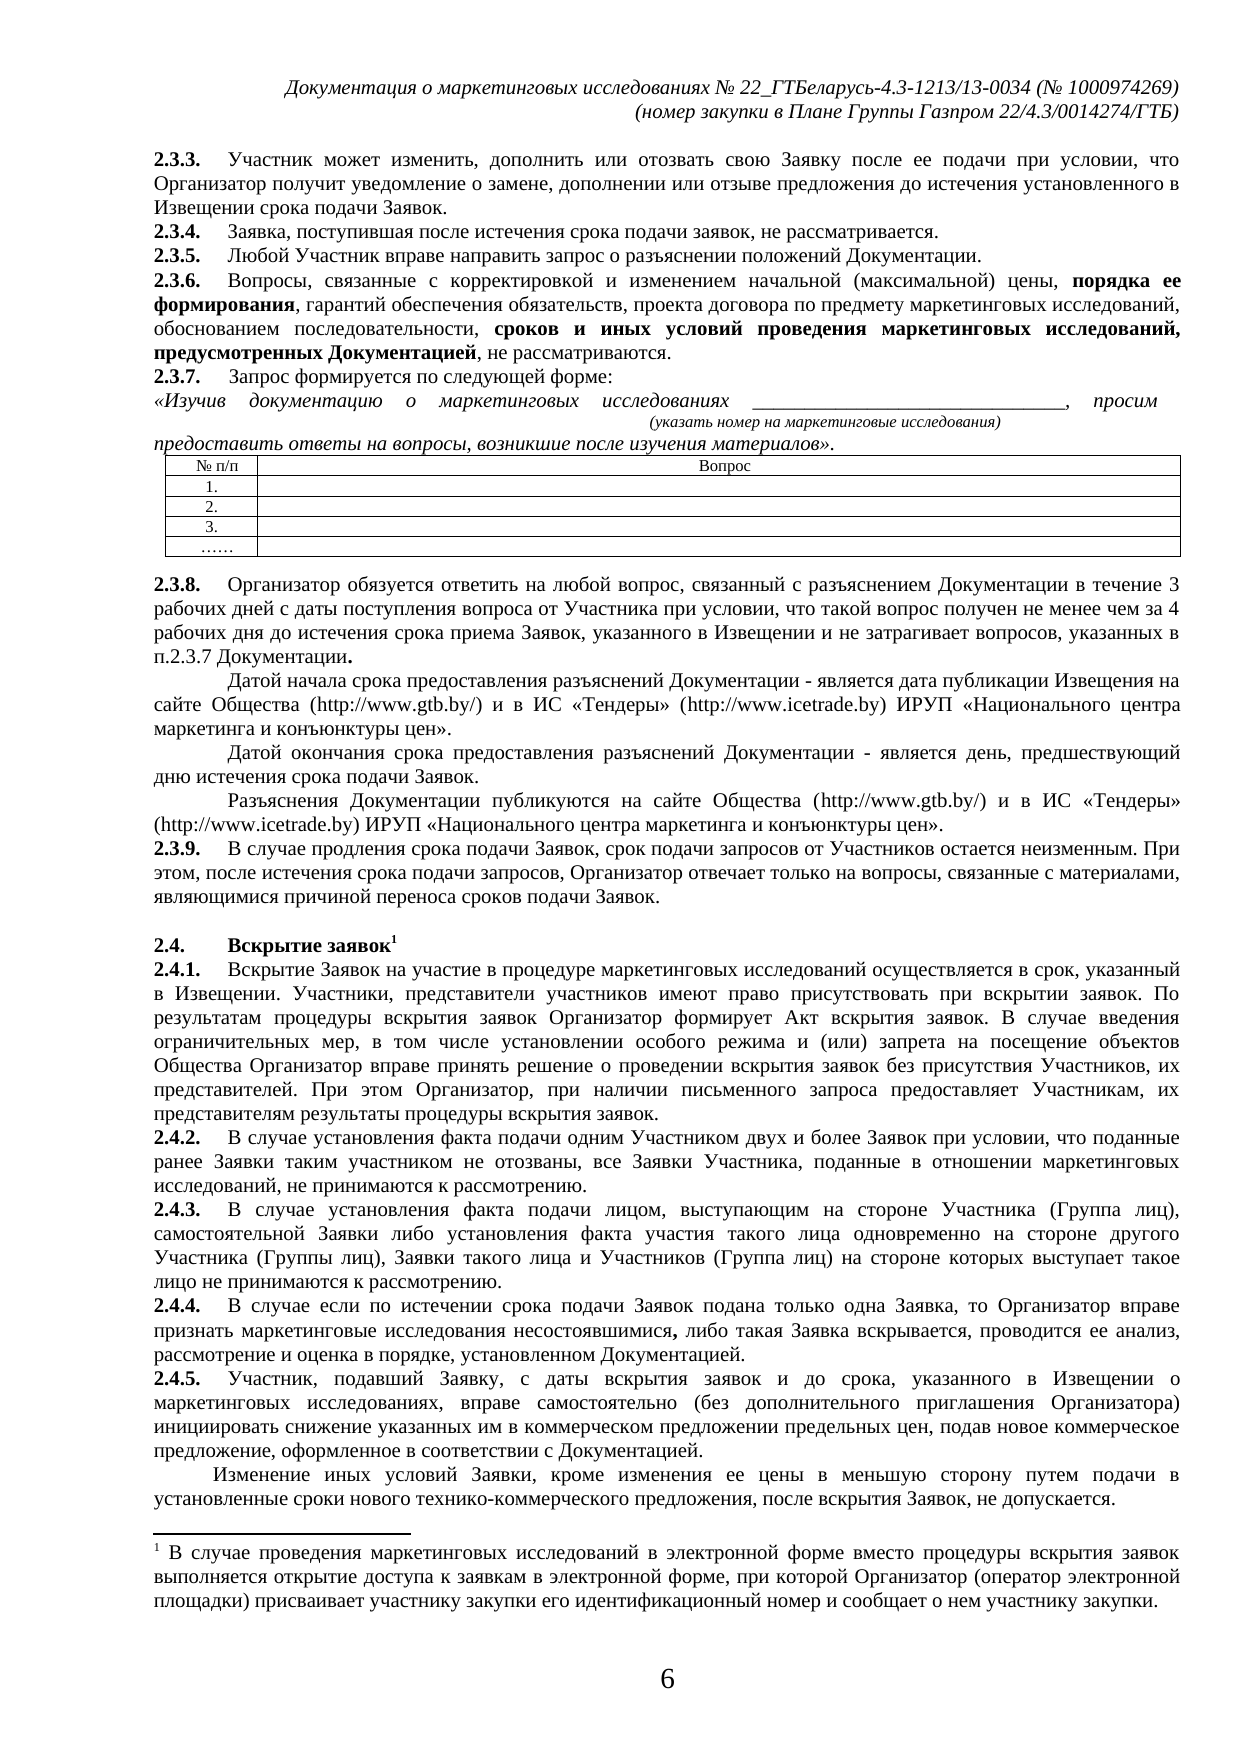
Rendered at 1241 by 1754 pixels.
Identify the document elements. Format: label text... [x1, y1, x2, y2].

list Любой Участник вправе направить запрос о разъяснении положений Документации. [153, 243, 1181, 267]
table_cell 2. [166, 497, 257, 516]
table_cell [258, 537, 1180, 556]
list В случае установления факта подачи одним Участником двух и более Заявок при условии, что поданные ранее Заявки таким участником не отозваны, все Заявки Участника, поданные в отношении маркетинговых исследований, не принимаются к рассмотрению. [153, 1125, 1181, 1197]
table_cell 1. [166, 476, 257, 496]
table_cell …… [166, 537, 257, 556]
table_cell [258, 476, 1180, 496]
list Организатор обязуется ответить на любой вопрос, связанный с разъяснением Документации в течение 3 рабочих дней с даты поступления вопроса от Участника при условии, что такой вопрос получен не менее чем за 4 рабочих дня до истечения срока приема Заявок, указанного в Извещении и не затрагивает вопросов, указанных в п.2.3.7 Документации. [153, 572, 1181, 668]
table_cell [258, 497, 1180, 516]
list В случае если по истечении срока подачи Заявок подана только одна Заявка, то Организатор вправе признать маркетинговые исследования несостоявшимися, либо такая Заявка вскрывается, проводится ее анализ, рассмотрение и оценка в порядке, установленном Документацией. [153, 1293, 1181, 1366]
table_header № п/п [166, 456, 257, 475]
text предоставить ответы на вопросы, возникшие после изучения материалов». [153, 431, 1181, 455]
list Вопросы, связанные с корректировкой и изменением начальной (максимальной) цены, порядка ее формирования, гарантий обеспечения обязательств, проекта договора по предмету маркетинговых исследований, обоснованием последовательности, сроков и иных условий проведения маркетинговых исследований, предусмотренных Документацией, не рассматриваются. [153, 267, 1181, 364]
list В случае установления факта подачи лицом, выступающим на стороне Участника (Группа лиц), самостоятельной Заявки либо установления факта участия такого лица одновременно на стороне другого Участника (Группы лиц), Заявки такого лица и Участников (Группа лиц) на стороне которых выступает такое лицо не принимаются к рассмотрению. [153, 1197, 1181, 1293]
list Вскрытие Заявок на участие в процедуре маркетинговых исследований осуществляется в срок, указанный в Извещении. Участники, представители участников имеют право присутствовать при вскрытии заявок. По результатам процедуры вскрытия заявок Организатор формирует Акт вскрытия заявок. В случае введения ограничительных мер, в том числе установлении особого режима и (или) запрета на посещение объектов Общества Организатор вправе принять решение о проведении вскрытия заявок без присутствия Участников, их представителей. При этом Организатор, при наличии письменного запроса предоставляет Участникам, их представителям результаты процедуры вскрытия заявок. [153, 957, 1181, 1125]
text Датой окончания срока предоставления разъяснений Документации - является день, предшествующий дню истечения срока подачи Заявок. [153, 740, 1181, 788]
text «Изучив документацию о маркетинговых исследованиях ______________________________, просим (указать номер на маркетинговые исследования) [153, 388, 1181, 431]
list Запрос формируется по следующей форме: [153, 364, 1181, 388]
list Участник может изменить, дополнить или отозвать свою Заявку после ее подачи при условии, что Организатор получит уведомление о замене, дополнении или отзыве предложения до истечения установленного в Извещении срока подачи Заявок. [153, 147, 1181, 219]
text Разъяснения Документации публикуются на сайте Общества (http://www.gtb.by/) и в ИС «Тендеры» (http://www.icetrade.by) ИРУП «Национального центра маркетинга и конъюнктуры цен». [153, 788, 1181, 836]
list Участник, подавший Заявку, с даты вскрытия заявок и до срока, указанного в Извещении о маркетинговых исследованиях, вправе самостоятельно (без дополнительного приглашения Организатора) инициировать снижение указанных им в коммерческом предложении предельных цен, подав новое коммерческое предложение, оформленное в соответствии с Документацией. [153, 1366, 1181, 1462]
text Изменение иных условий Заявки, кроме изменения ее цены в меньшую сторону путем подачи в установленные сроки нового технико-коммерческого предложения, после вскрытия Заявок, не допускается. [153, 1462, 1181, 1510]
list Заявка, поступившая после истечения срока подачи заявок, не рассматривается. [153, 219, 1181, 243]
table_header Вопрос [258, 456, 1180, 475]
table_cell [258, 517, 1180, 536]
table_cell 3. [166, 517, 257, 536]
list Вскрытие заявок [153, 932, 1181, 957]
list В случае продления срока подачи Заявок, срок подачи запросов от Участников остается неизменным. При этом, после истечения срока подачи запросов, Организатор отвечает только на вопросы, связанные с материалами, являющимися причиной переноса сроков подачи Заявок. [153, 836, 1181, 908]
text Датой начала срока предоставления разъяснений Документации - является дата публикации Извещения на сайте Общества (http://www.gtb.by/) и в ИС «Тендеры» (http://www.icetrade.by) ИРУП «Национального центра маркетинга и конъюнктуры цен». [153, 668, 1181, 740]
